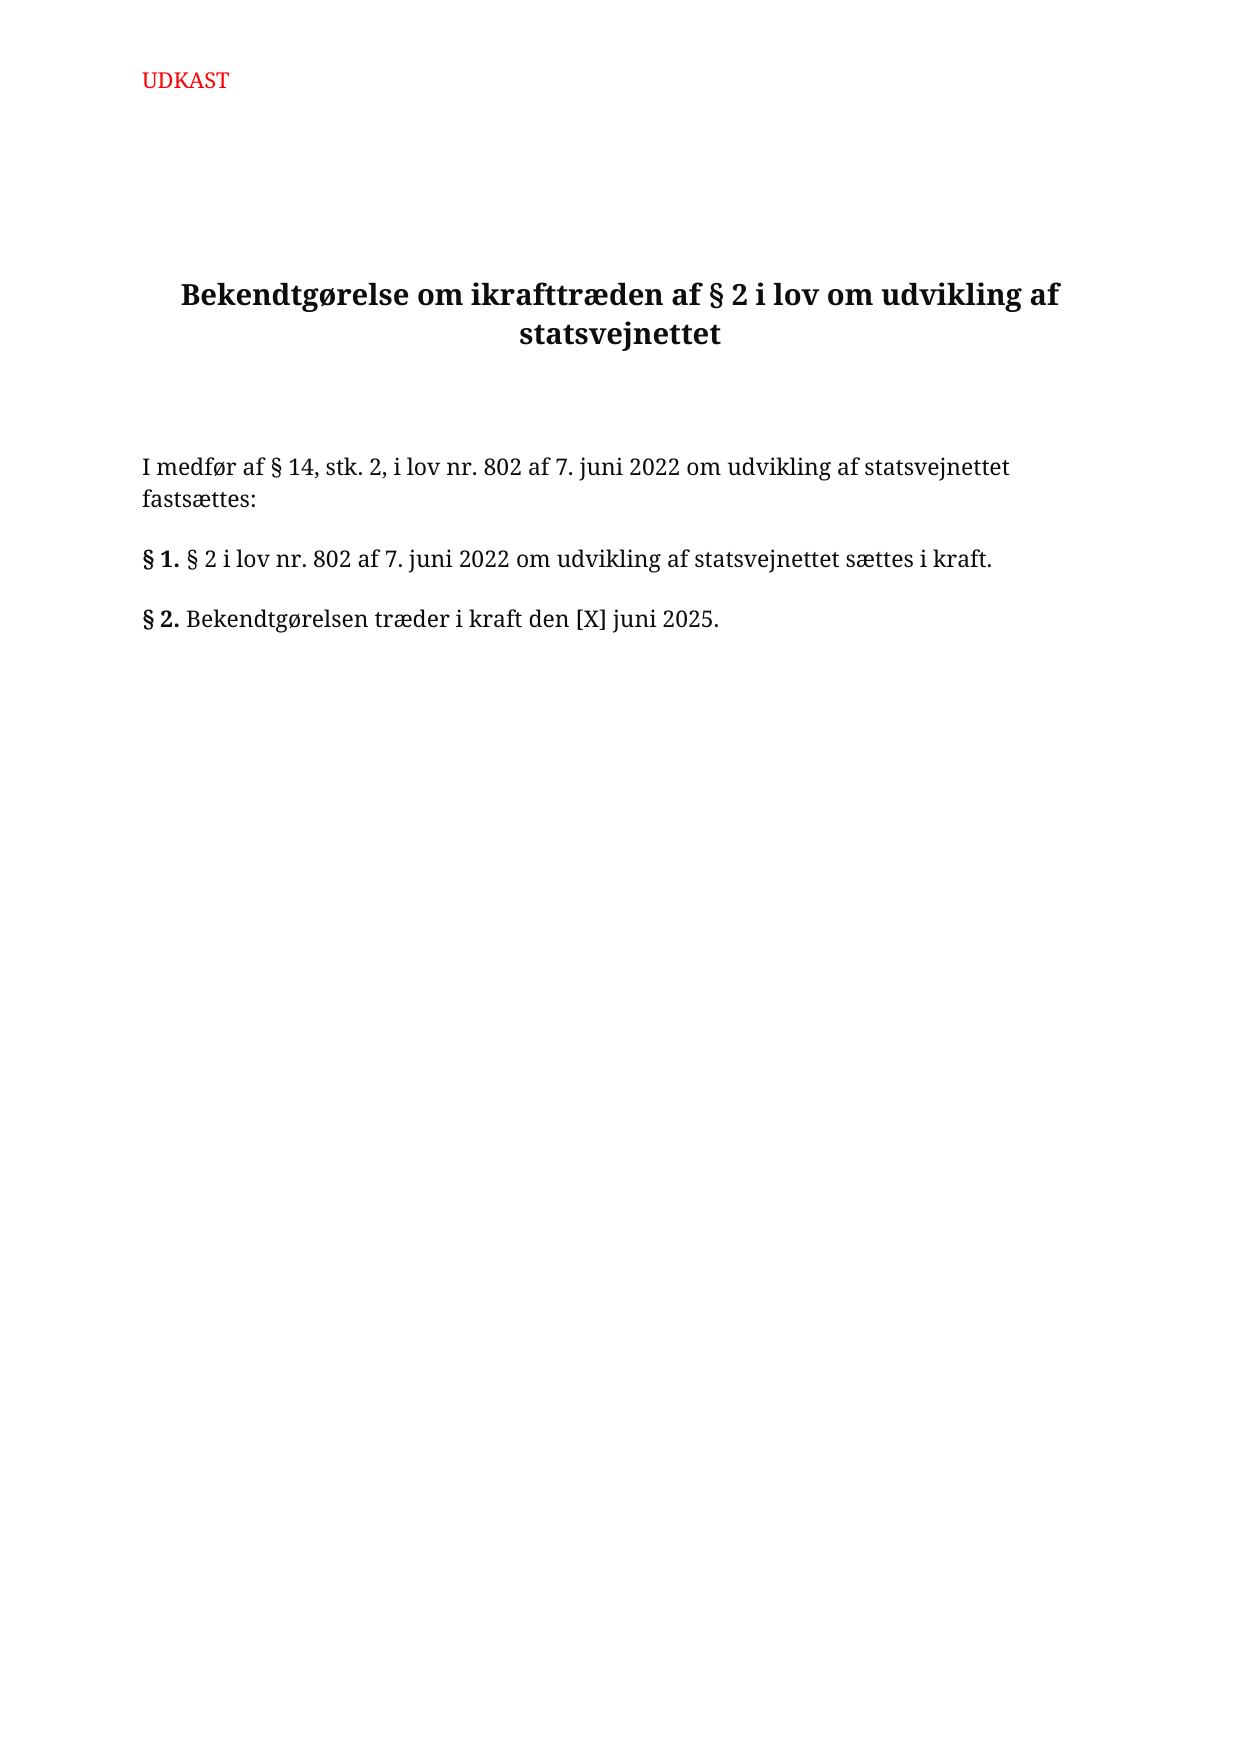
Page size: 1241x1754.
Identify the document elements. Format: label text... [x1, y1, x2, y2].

text I medfør af § 14, stk. 2, i lov nr. 802 af 7. juni 2022 om udvikling af statsvejnettet fastsættes: [142, 451, 1098, 514]
text Bekendtgørelse om ikrafttræden af § 2 i lov om udvikling af statsvejnettet [142, 274, 1098, 353]
text § 2. Bekendtgørelsen træder i kraft den [X] juni 2025. [142, 603, 1098, 634]
text § 1. § 2 i lov nr. 802 af 7. juni 2022 om udvikling af statsvejnettet sættes i kraft. [142, 543, 1098, 574]
